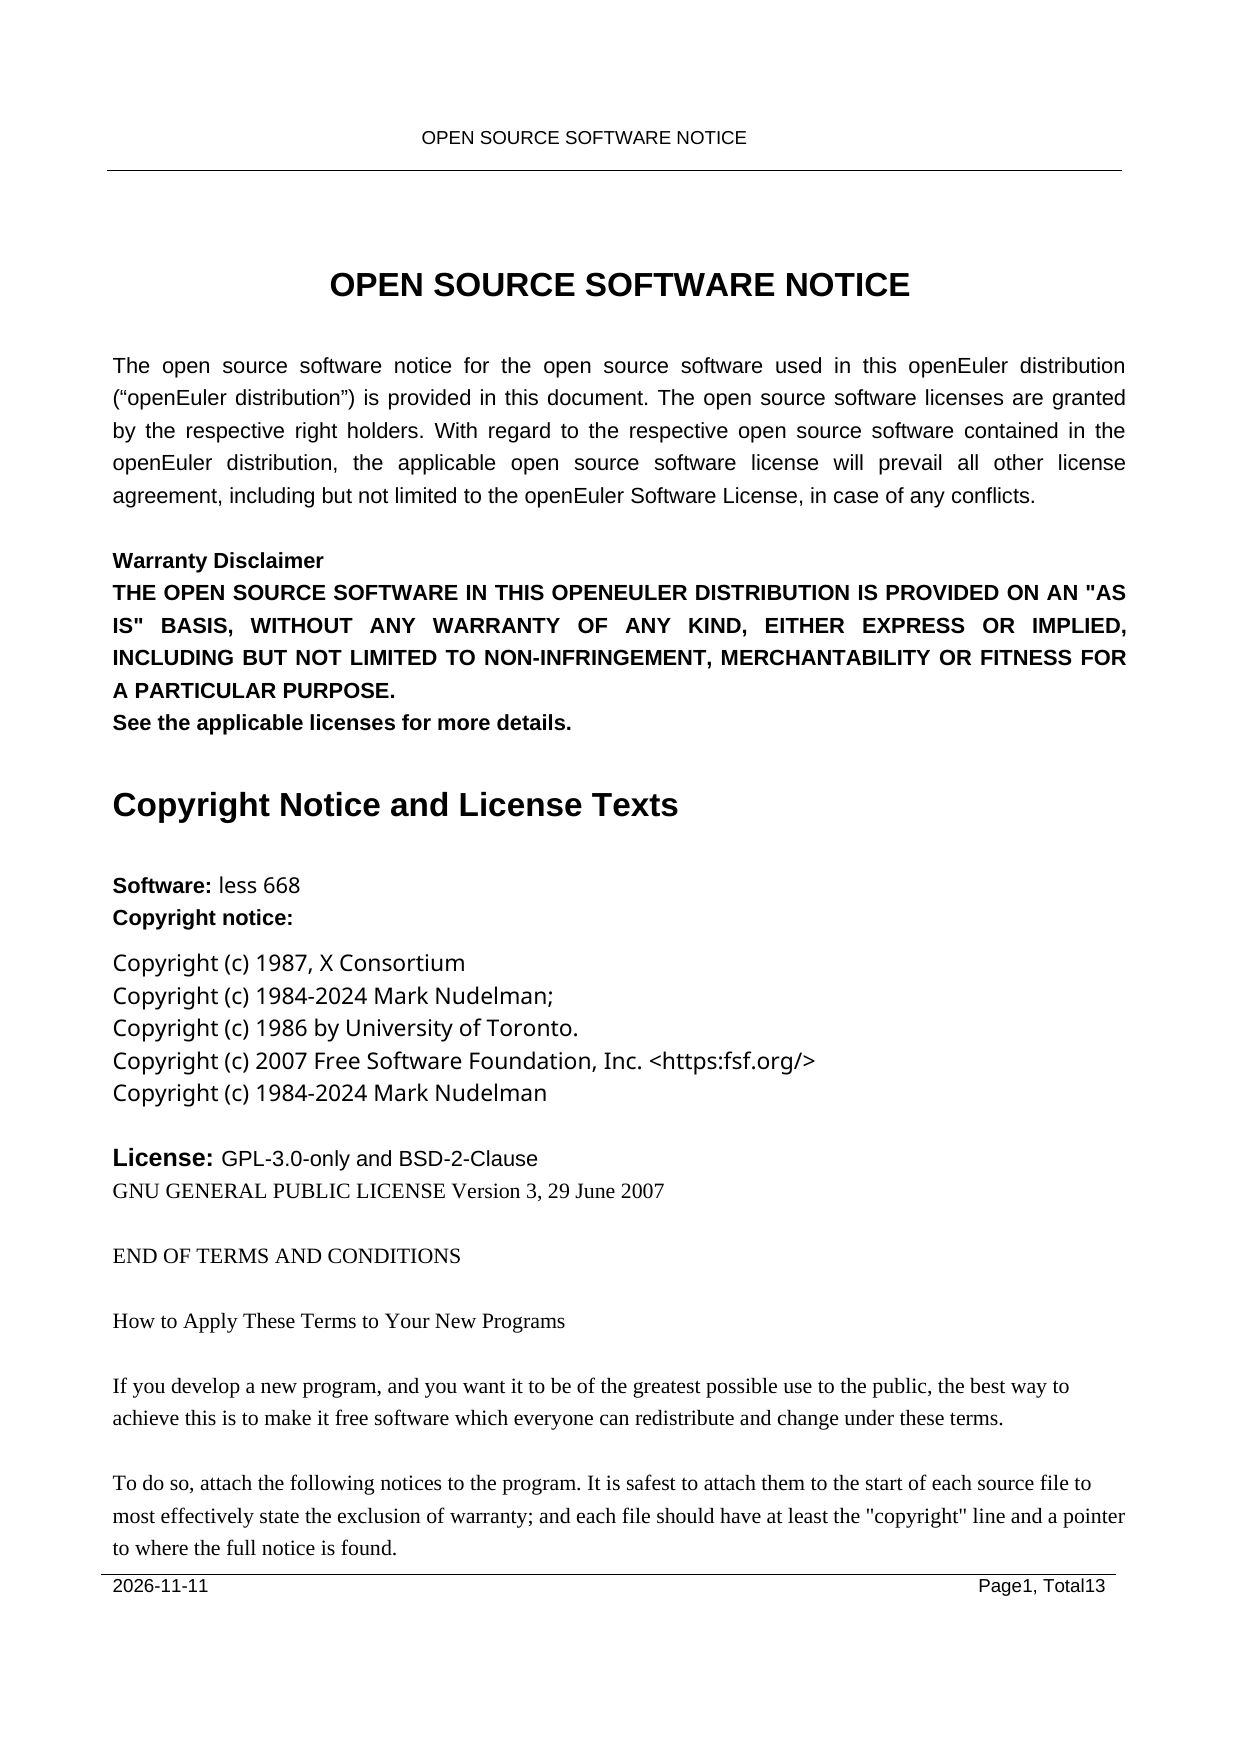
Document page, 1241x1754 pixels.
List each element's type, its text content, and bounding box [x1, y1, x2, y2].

text Warranty Disclaimer [112, 544, 1128, 576]
text OPEN SOURCE SOFTWARE NOTICE [112, 251, 1128, 316]
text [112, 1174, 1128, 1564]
text License: GPL-3.0-only and BSD-2-Clause [112, 1142, 1128, 1174]
title Software: less 668 [112, 869, 1128, 901]
text The open source software notice for the open source software used in this openEuler distribution (“openEuler distribution”) is provided in this document. The open source software licenses are granted by the respective right holders. With regard to the respective open source software contained in the openEuler distribution, the applicable open source software license will prevail all other license agreement, including but not limited to the openEuler Software License, in case of any conflicts. [112, 349, 1128, 511]
text Copyright (c) 1987, X Consortium Copyright (c) 1984-2024 Mark Nudelman; Copyright (c) 1986 by University of Toronto. Copyright (c) 2007 Free Software Foundation, Inc. <https:fsf.org/> Copyright (c) 1984-2024 Mark Nudelman [112, 947, 1128, 1142]
text Copyright Notice and License Texts [112, 771, 1128, 836]
text THE OPEN SOURCE SOFTWARE IN THIS OPENEULER DISTRIBUTION IS PROVIDED ON AN "AS IS" BASIS, WITHOUT ANY WARRANTY OF ANY KIND, EITHER EXPRESS OR IMPLIED, INCLUDING BUT NOT LIMITED TO NON-INFRINGEMENT, MERCHANTABILITY OR FITNESS FOR A PARTICULAR PURPOSE. See the applicable licenses for more details. [112, 576, 1128, 739]
text Copyright notice: [112, 901, 1128, 934]
